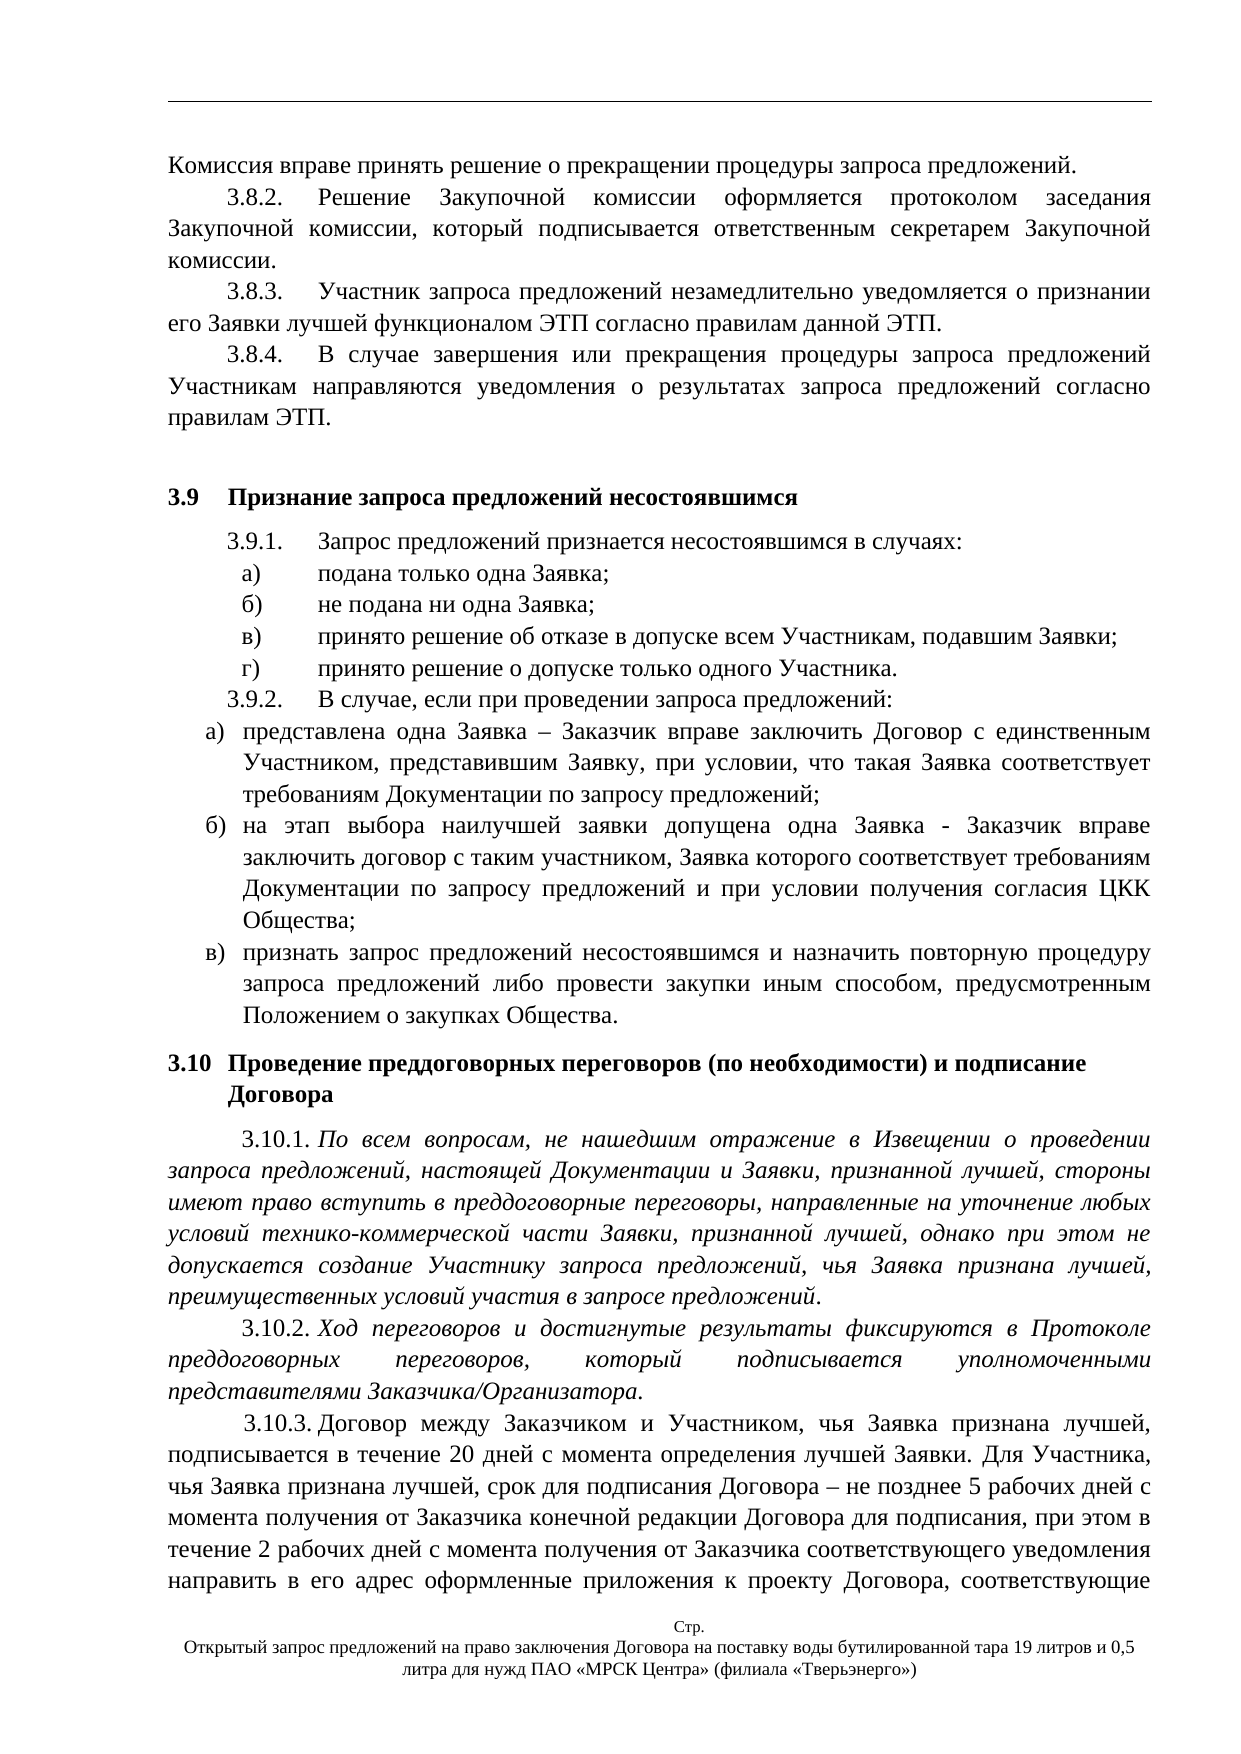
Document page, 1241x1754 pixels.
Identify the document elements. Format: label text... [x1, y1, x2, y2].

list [168, 150, 1152, 179]
list принято решение об отказе в допуске всем Участникам, подавшим Заявки; [168, 621, 1152, 650]
subtitle Признание запроса предложений несостоявшимся [168, 482, 1152, 511]
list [168, 1408, 1152, 1594]
list подана только одна Заявка; [168, 558, 1152, 587]
list Решение Закупочной комиссии оформляется протоколом заседания Закупочной комиссии, который подписывается ответственным секретарем Закупочной комиссии. [168, 182, 1152, 273]
list Запрос предложений признается несостоявшимся в случаях: [168, 526, 1152, 555]
list не подана ни одна Заявка; [168, 589, 1152, 618]
list Ход переговоров и достигнутые результаты фиксируются в Протоколе преддоговорных переговоров, который подписывается уполномоченными представителями Заказчика/Организатора. [168, 1313, 1152, 1405]
subtitle Проведение преддоговорных переговоров (по необходимости) и подписание Договора [168, 1048, 1152, 1108]
list представлена одна Заявка – Заказчик вправе заключить Договор с единственным Участником, представившим Заявку, при условии, что такая Заявка соответствует требованиям Документации по запросу предложений; [205, 716, 1152, 808]
list Участник запроса предложений незамедлительно уведомляется о признании его Заявки лучшей функционалом ЭТП согласно правилам данной ЭТП. [168, 276, 1152, 337]
list на этап выбора наилучшей заявки допущена одна Заявка - Заказчик вправе заключить договор с таким участником, Заявка которого соответствует требованиям Документации по запросу предложений и при условии получения согласия ЦКК Общества; [205, 810, 1152, 934]
list принято решение о допуске только одного Участника. [168, 653, 1152, 681]
list В случае, если при проведении запроса предложений: [168, 684, 1152, 713]
list В случае завершения или прекращения процедуры запроса предложений Участникам направляются уведомления о результатах запроса предложений согласно правилам ЭТП. [168, 339, 1152, 431]
list признать запрос предложений несостоявшимся и назначить повторную процедуру запроса предложений либо провести закупки иным способом, предусмотренным Положением о закупках Общества. [205, 937, 1152, 1028]
list По всем вопросам, не нашедшим отражение в Извещении о проведении запроса предложений, настоящей Документации и Заявки, признанной лучшей, стороны имеют право вступить в преддоговорные переговоры, направленные на уточнение любых условий технико-коммерческой части Заявки, признанной лучшей, однако при этом не допускается создание Участнику запроса предложений, чья Заявка признана лучшей, преимущественных условий участия в запросе предложений. [168, 1124, 1152, 1310]
